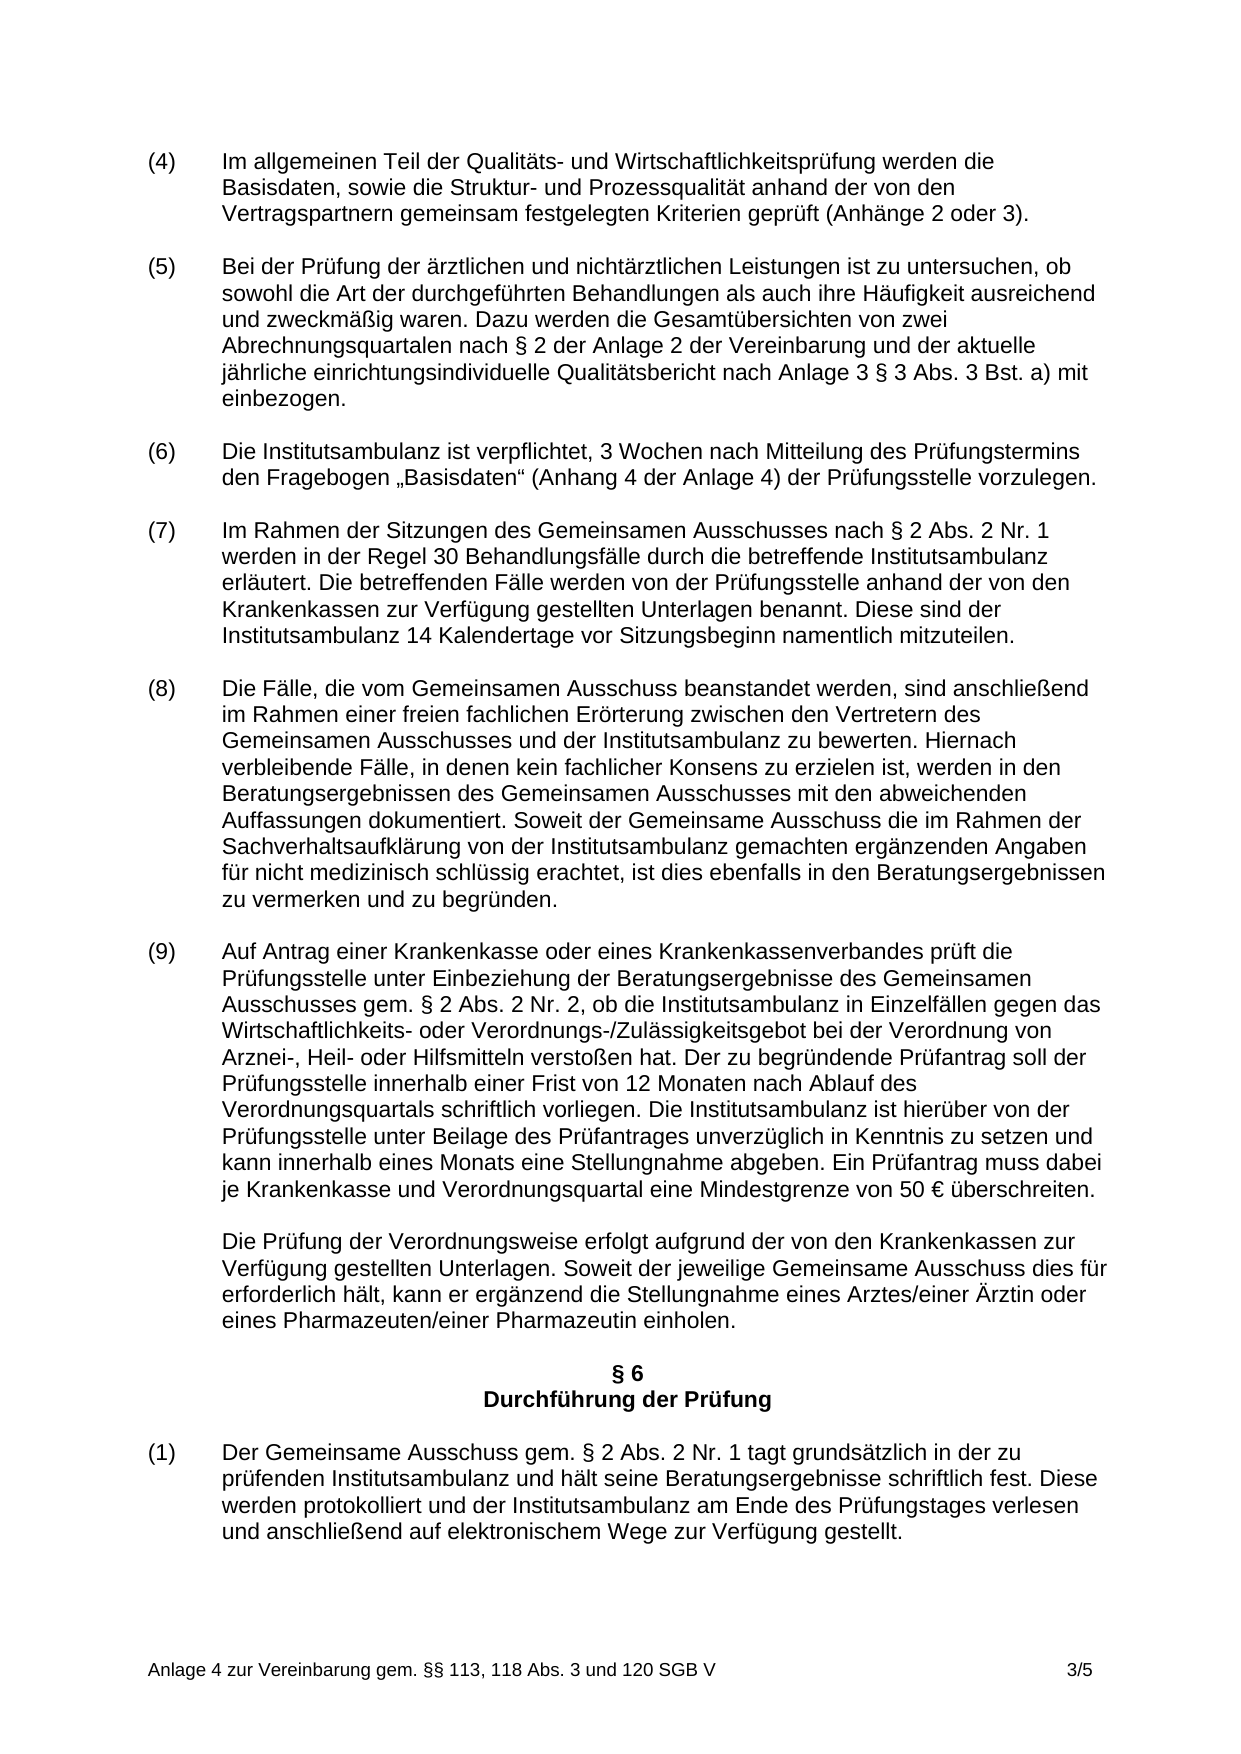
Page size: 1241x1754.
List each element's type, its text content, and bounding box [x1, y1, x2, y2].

list Die Fälle, die vom Gemeinsamen Ausschuss beanstandet werden, sind anschließend im Rahmen einer freien fachlichen Erörterung zwischen den Vertretern des Gemeinsamen Ausschusses und der Institutsambulanz zu bewerten. Hiernach verbleibende Fälle, in denen kein fachlicher Konsens zu erzielen ist, werden in den Beratungsergebnissen des Gemeinsamen Ausschusses mit den abweichenden Auffassungen dokumentiert. Soweit der Gemeinsame Ausschuss die im Rahmen der Sachverhaltsaufklärung von der Institutsambulanz gemachten ergänzenden Angaben für nicht medizinisch schlüssig erachtet, ist dies ebenfalls in den Beratungsergebnissen zu vermerken und zu begründen. [148, 675, 1107, 912]
list Bei der Prüfung der ärztlichen und nichtärztlichen Leistungen ist zu untersuchen, ob sowohl die Art der durchgeführten Behandlungen als auch ihre Häufigkeit ausreichend und zweckmäßig waren. Dazu werden die Gesamtübersichten von zwei Abrechnungsquartalen nach § 2 der Anlage 2 der Vereinbarung und der aktuelle jährliche einrichtungsindividuelle Qualitätsbericht nach Anlage 3 § 3 Abs. 3 Bst. a) mit einbezogen. [148, 253, 1107, 411]
list Die Institutsambulanz ist verpflichtet, 3 Wochen nach Mitteilung des Prüfungstermins den Fragebogen „Basisdaten“ (Anhang 4 der Anlage 4) der Prüfungsstelle vorzulegen. [148, 438, 1107, 490]
text (1) Der Gemeinsame Ausschuss gem. § 2 Abs. 2 Nr. 1 tagt grundsätzlich in der zu prüfenden Institutsambulanz und hält seine Beratungsergebnisse schriftlich fest. Diese werden protokolliert und der Institutsambulanz am Ende des Prüfungstages verlesen und anschließend auf elektronischem Wege zur Verfügung gestellt. [148, 1439, 1107, 1544]
text Die Prüfung der Verordnungsweise erfolgt aufgrund der von den Krankenkassen zur Verfügung gestellten Unterlagen. Soweit der jeweilige Gemeinsame Ausschuss dies für erforderlich hält, kann er ergänzend die Stellungnahme eines Arztes/einer Ärztin oder eines Pharmazeuten/einer Pharmazeutin einholen. [148, 1228, 1107, 1334]
list Im Rahmen der Sitzungen des Gemeinsamen Ausschusses nach § 2 Abs. 2 Nr. 1 werden in der Regel 30 Behandlungsfälle durch die betreffende Institutsambulanz erläutert. Die betreffenden Fälle werden von der Prüfungsstelle anhand der von den Krankenkassen zur Verfügung gestellten Unterlagen benannt. Diese sind der Institutsambulanz 14 Kalendertage vor Sitzungsbeginn namentlich mitzuteilen. [148, 517, 1107, 648]
list Im allgemeinen Teil der Qualitäts- und Wirtschaftlichkeitsprüfung werden die Basisdaten, sowie die Struktur- und Prozessqualität anhand der von den Vertragspartnern gemeinsam festgelegten Kriterien geprüft (Anhänge 2 oder 3). [148, 148, 1107, 227]
list Auf Antrag einer Krankenkasse oder eines Krankenkassenverbandes prüft die Prüfungsstelle unter Einbeziehung der Beratungsergebnisse des Gemeinsamen Ausschusses gem. § 2 Abs. 2 Nr. 2, ob die Institutsambulanz in Einzelfällen gegen das Wirtschaftlichkeits- oder Verordnungs-/Zulässigkeitsgebot bei der Verordnung von Arznei-, Heil- oder Hilfsmitteln verstoßen hat. Der zu begründende Prüfantrag soll der Prüfungsstelle innerhalb einer Frist von 12 Monaten nach Ablauf des Verordnungsquartals schriftlich vorliegen. Die Institutsambulanz ist hierüber von der Prüfungsstelle unter Beilage des Prüfantrages unverzüglich in Kenntnis zu setzen und kann innerhalb eines Monats eine Stellungnahme abgeben. Ein Prüfantrag muss dabei je Krankenkasse und Verordnungsquartal eine Mindestgrenze von 50 € überschreiten. [148, 938, 1107, 1202]
text § 6 [148, 1360, 1107, 1386]
text Durchführung der Prüfung [148, 1386, 1107, 1413]
